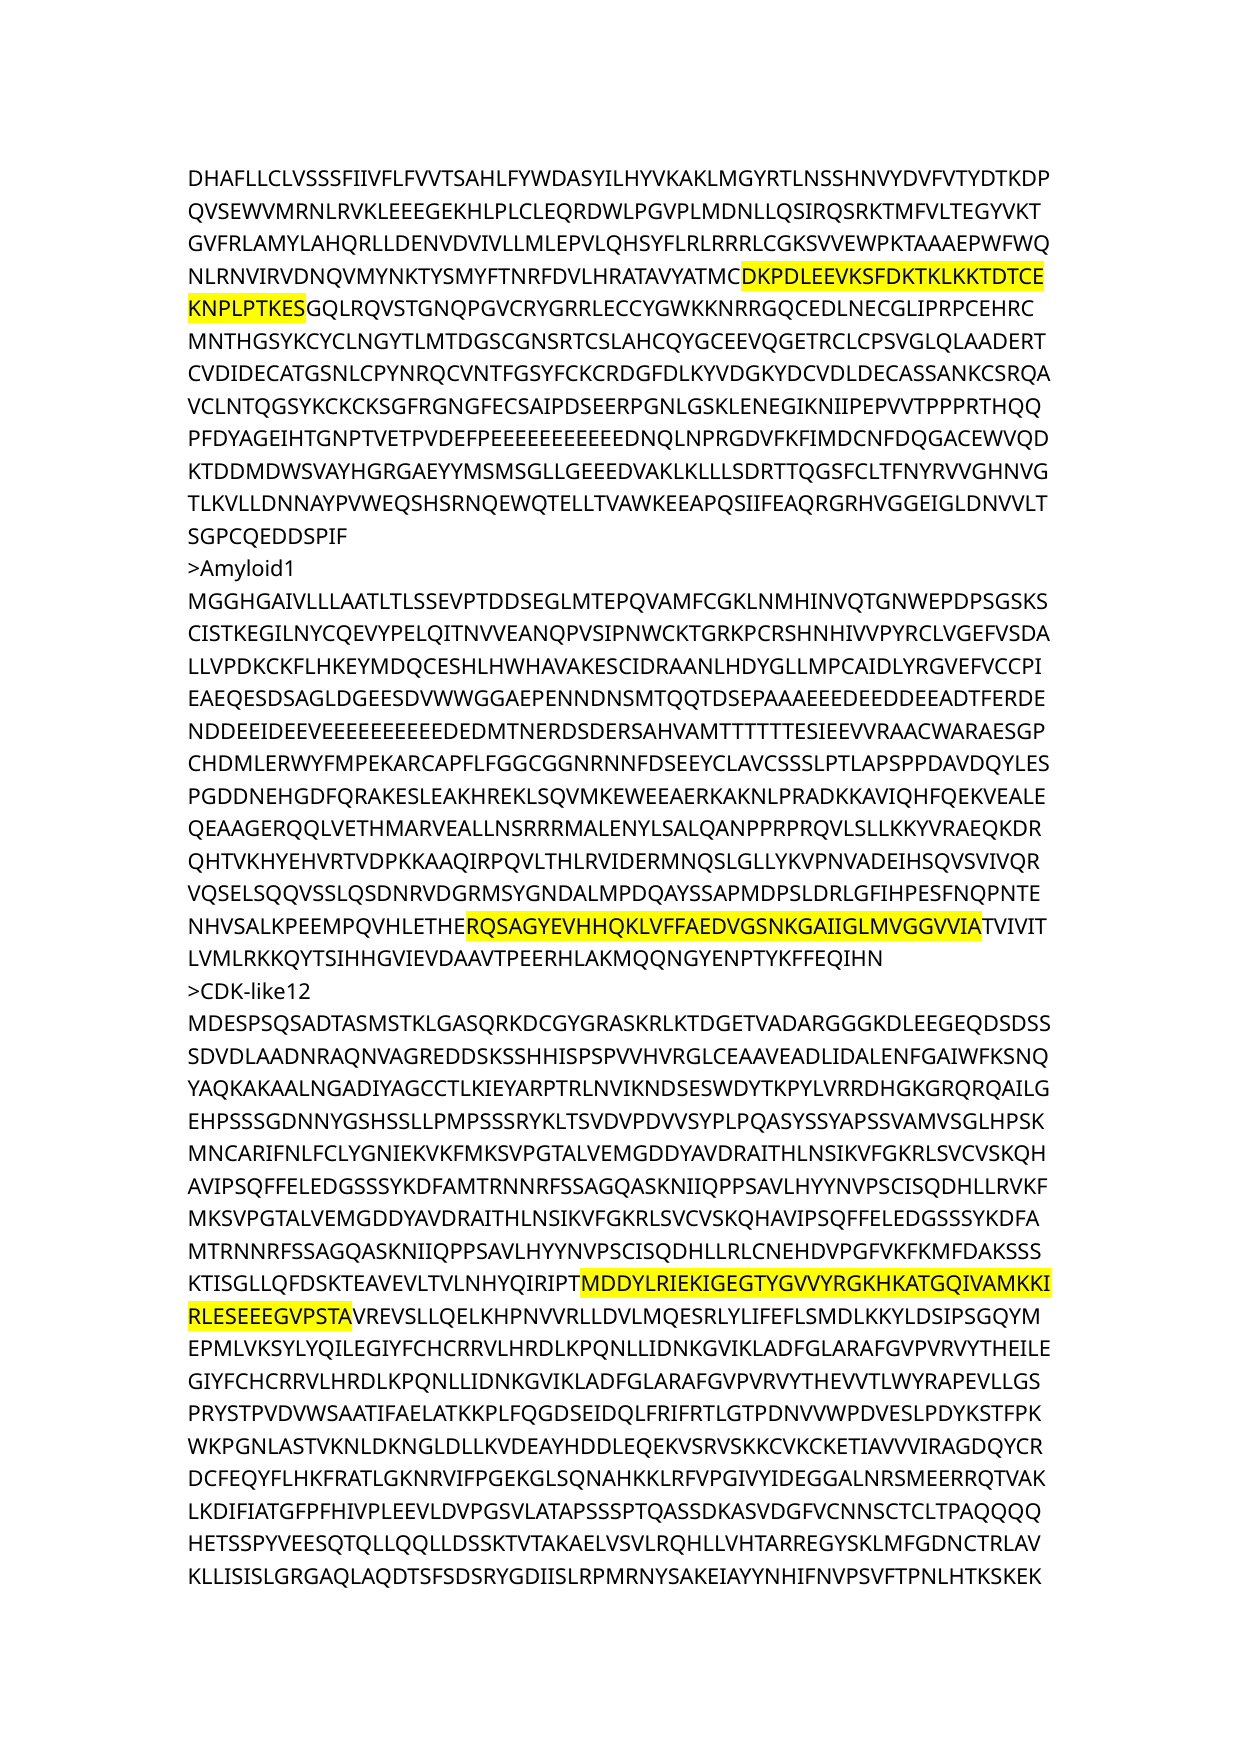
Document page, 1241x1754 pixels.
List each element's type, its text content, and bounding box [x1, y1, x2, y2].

text >CDK-like12 [187, 974, 1053, 1007]
text >Amyloid1 [187, 552, 1053, 584]
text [187, 1007, 1053, 1592]
text MGGHGAIVLLLAATLTLSSEVPTDDSEGLMTEPQVAMFCGKLNMHINVQTGNWEPDPSGSKSCISTKEGILNYCQEVYPELQITNVVEANQPVSIPNWCKTGRKPCRSHNHIVVPYRCLVGEFVSDALLVPDKCKFLHKEYMDQCESHLHWHAVAKESCIDRAANLHDYGLLMPCAIDLYRGVEFVCCPIEAEQESDSAGLDGEESDVWWGGAEPENNDNSMTQQTDSEPAAAEEEDEEDDEEADTFERDENDDEEIDEEVEEEEEEEEEEDEDMTNERDSDERSAHVAMTTTTTTESIEEVVRAACWARAESGPCHDMLERWYFMPEKARCAPFLFGGCGGNRNNFDSEEYCLAVCSSSLPTLAPSPPDAVDQYLESPGDDNEHGDFQRAKESLEAKHREKLSQVMKEWEEAERKAKNLPRADKKAVIQHFQEKVEALEQEAAGERQQLVETHMARVEALLNSRRRMALENYLSALQANPPRPRQVLSLLKKYVRAEQKDRQHTVKHYEHVRTVDPKKAAQIRPQVLTHLRVIDERMNQSLGLLYKVPNVADEIHSQVSVIVQRVQSELSQQVSSLQSDNRVDGRMSYGNDALMPDQAYSSAPMDPSLDRLGFIHPESFNQPNTENHVSALKPEEMPQVHLETHERQSAGYEVHHQKLVFFAEDVGSNKGAIIGLMVGGVVIATVIVITLVMLRKKQYTSIHHGVIEVDAAVTPEERHLAKMQQNGYENPTYKFFEQIHN [187, 584, 1053, 974]
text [187, 162, 1053, 552]
